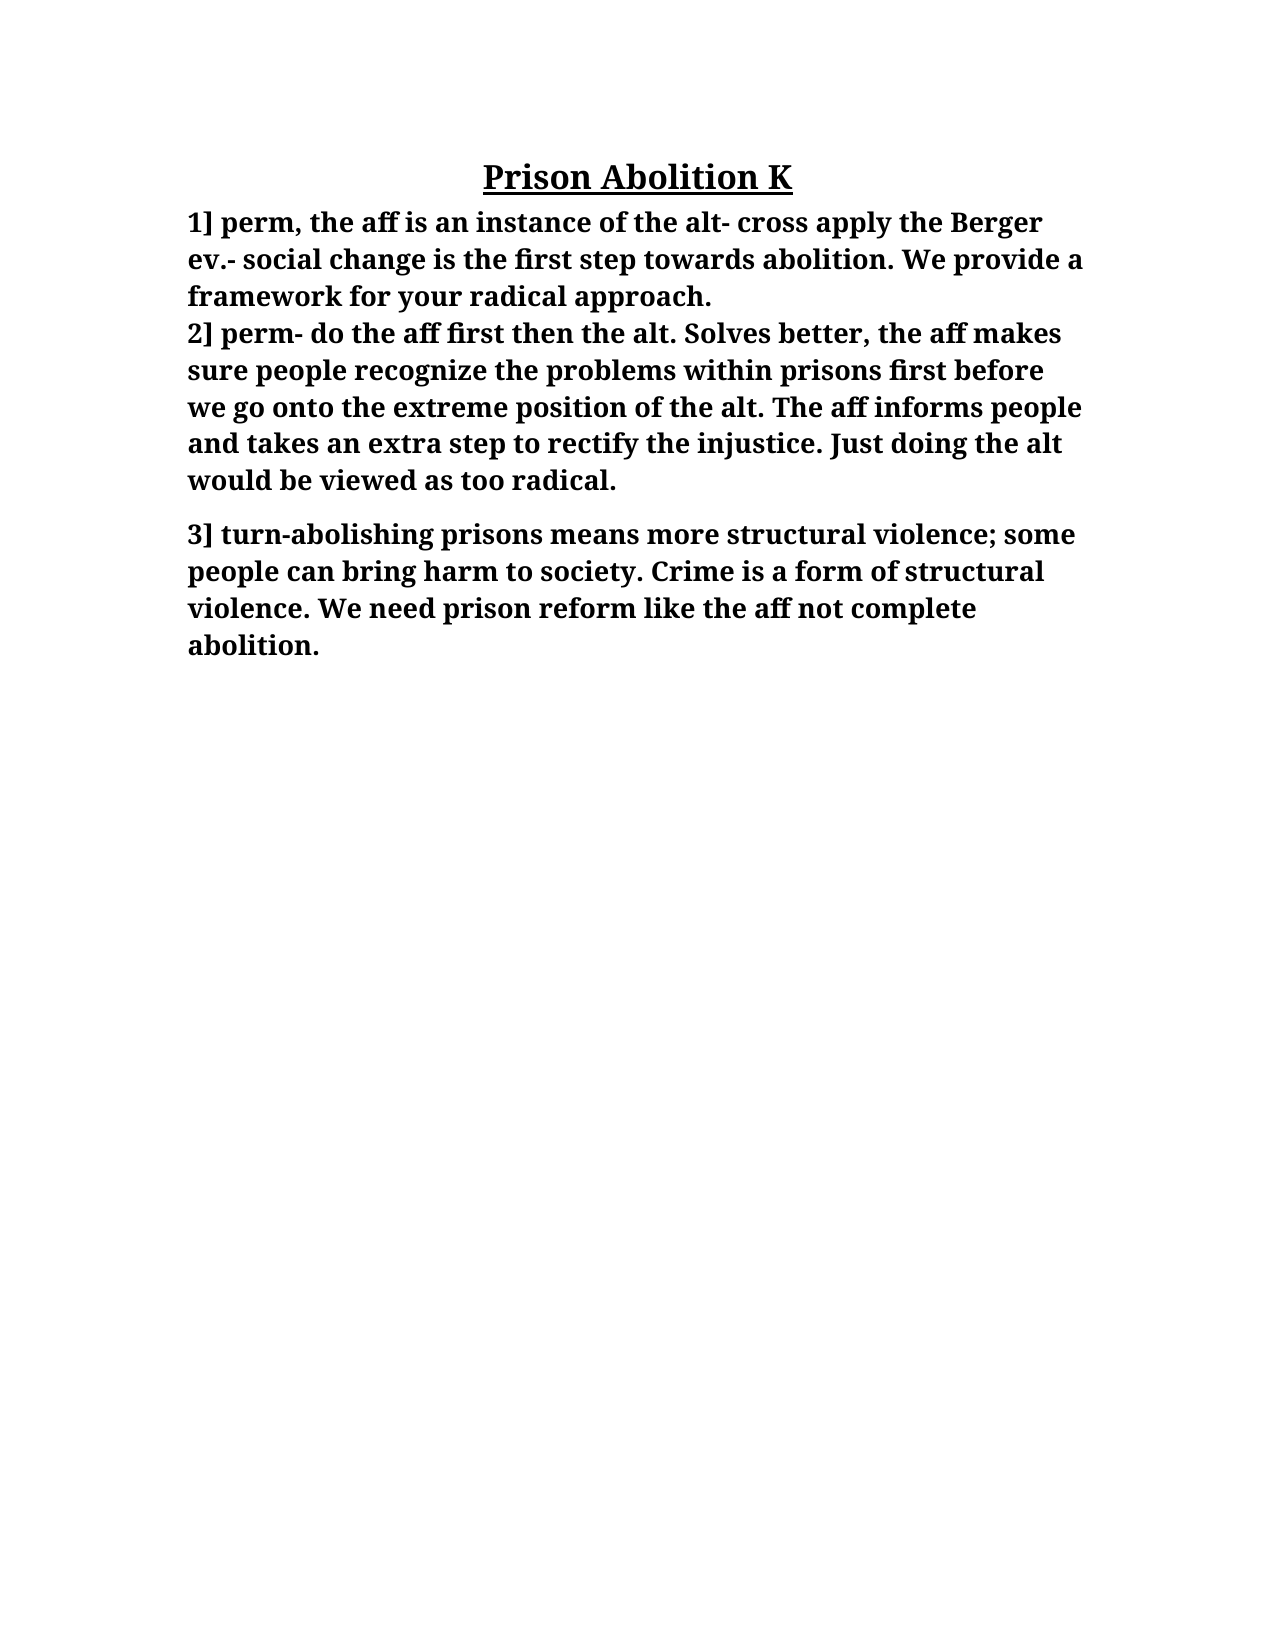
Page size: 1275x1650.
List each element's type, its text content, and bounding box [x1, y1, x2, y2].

text 2] perm- do the aff first then the alt. Solves better, the aff makes sure people recognize the problems within prisons first before we go onto the extreme position of the alt. The aff informs people and takes an extra step to rectify the injustice. Just doing the alt would be viewed as too radical. [187, 314, 1087, 499]
text 3] turn-abolishing prisons means more structural violence; some people can bring harm to society. Crime is a form of structural violence. We need prison reform like the aff not complete abolition. [187, 515, 1087, 663]
subtitle Prison Abolition K [187, 154, 1087, 199]
subtitle 1] perm, the aff is an instance of the alt- cross apply the Berger ev.- social change is the first step towards abolition. We provide a framework for your radical approach. [187, 204, 1087, 314]
